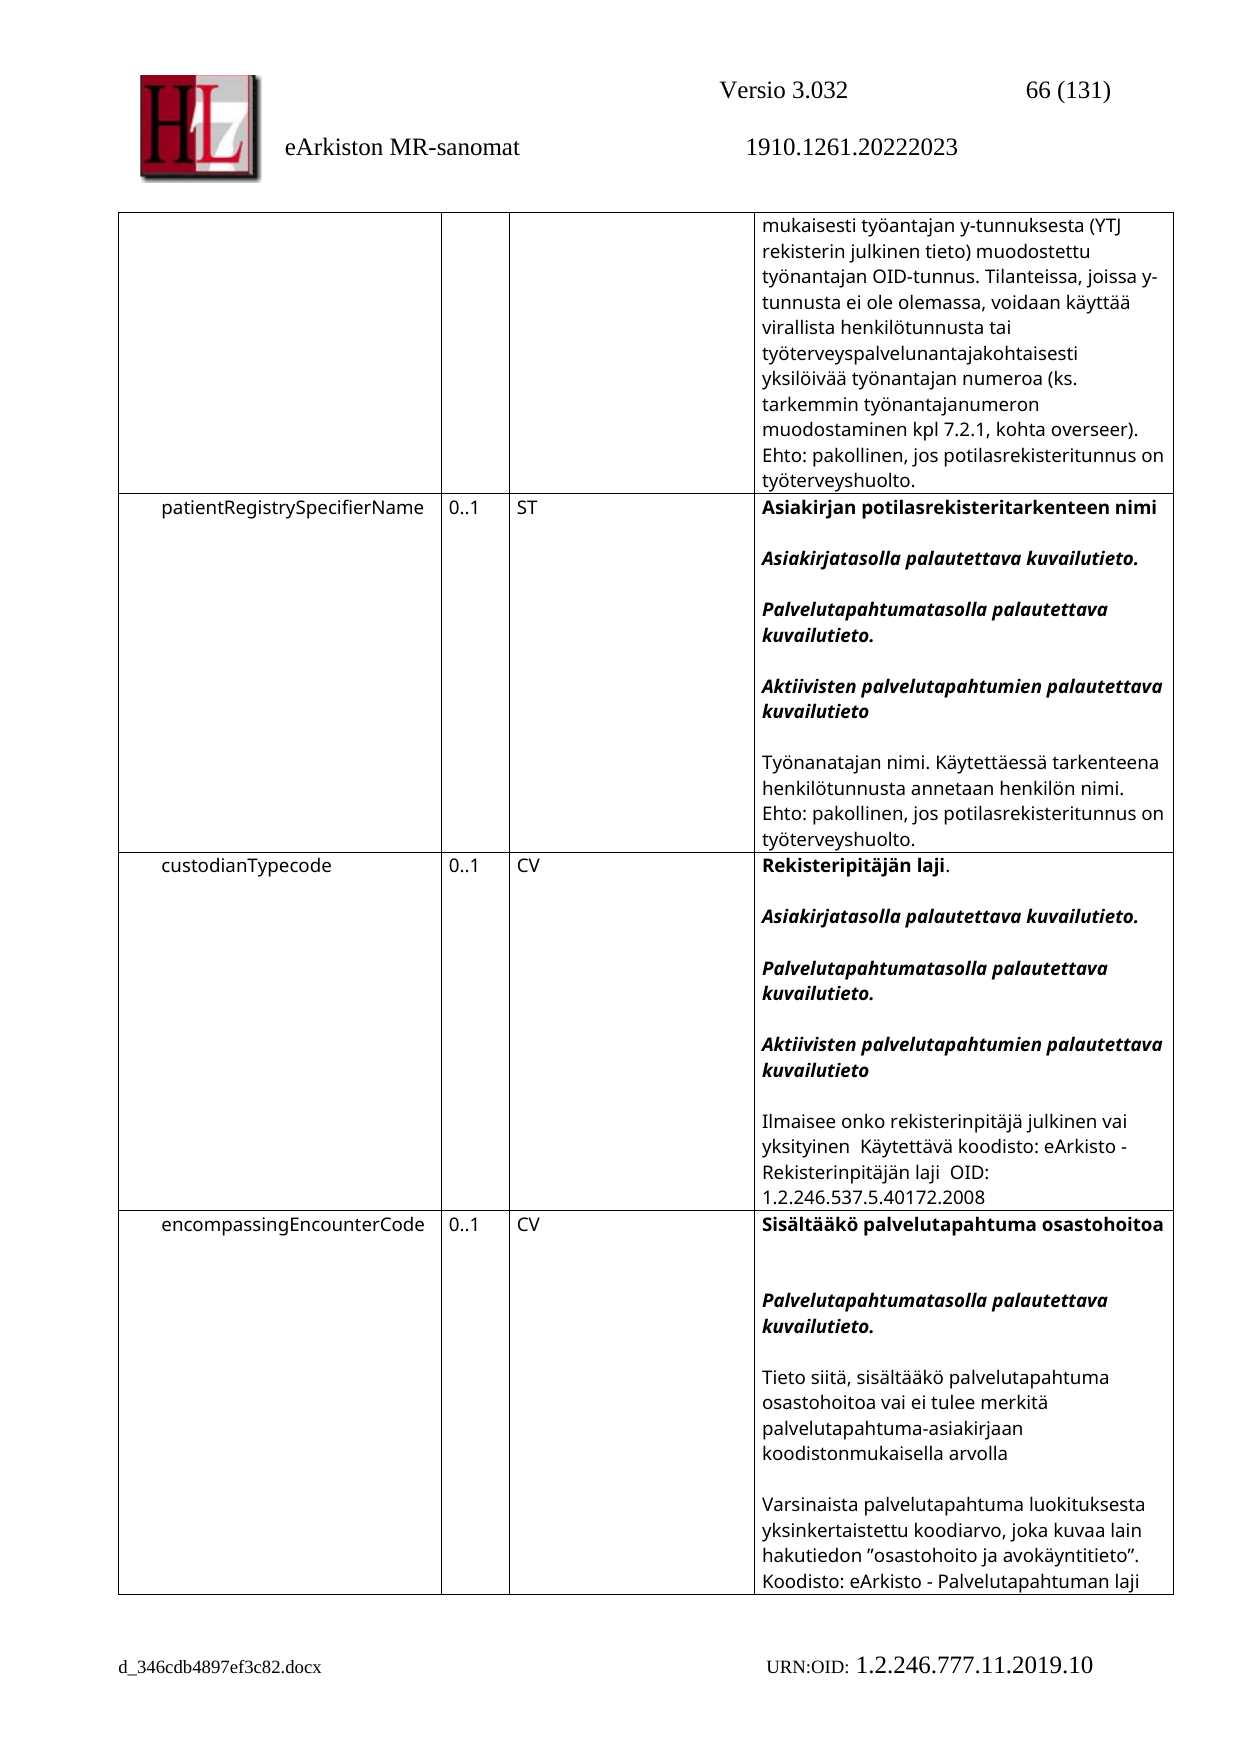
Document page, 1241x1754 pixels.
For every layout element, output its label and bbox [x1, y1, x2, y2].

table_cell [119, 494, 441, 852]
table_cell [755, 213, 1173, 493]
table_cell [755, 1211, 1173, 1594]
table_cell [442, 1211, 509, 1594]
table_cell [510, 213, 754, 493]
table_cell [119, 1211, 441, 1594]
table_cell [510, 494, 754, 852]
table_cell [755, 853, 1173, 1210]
picture [140, 75, 263, 183]
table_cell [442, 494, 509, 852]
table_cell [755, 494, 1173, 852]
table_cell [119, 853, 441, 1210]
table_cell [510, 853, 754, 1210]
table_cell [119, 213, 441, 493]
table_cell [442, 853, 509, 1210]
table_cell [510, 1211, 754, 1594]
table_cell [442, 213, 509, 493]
